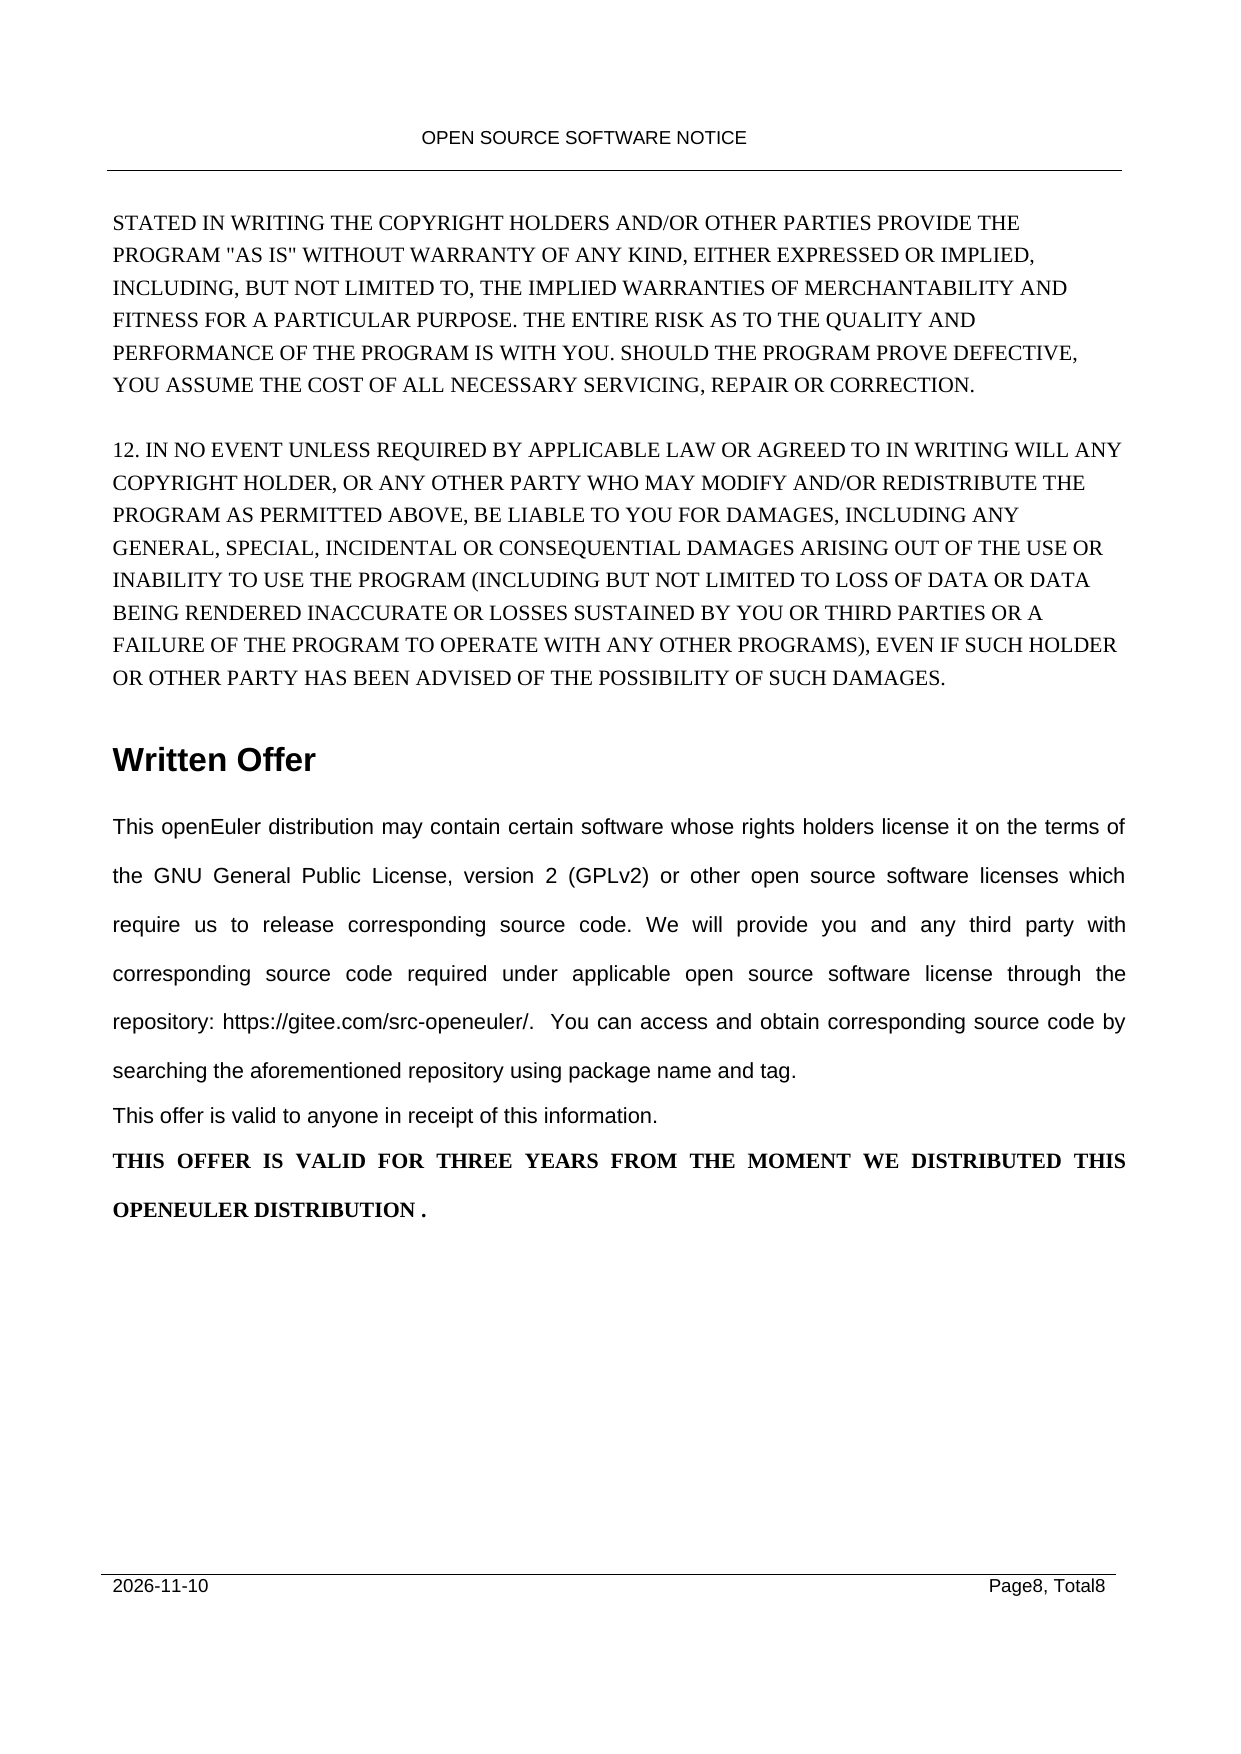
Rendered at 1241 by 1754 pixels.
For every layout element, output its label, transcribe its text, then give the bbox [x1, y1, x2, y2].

text Written Offer [112, 726, 1128, 791]
text THIS OFFER IS VALID FOR THREE YEARS FROM THE MOMENT WE DISTRIBUTED THIS OPENEULER DISTRIBUTION . [112, 1144, 1128, 1226]
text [112, 206, 1128, 726]
text This openEuler distribution may contain certain software whose rights holders license it on the terms of the GNU General Public License, version 2 (GPLv2) or other open source software licenses which require us to release corresponding source code. We will provide you and any third party with corresponding source code required under applicable open source software license through the repository: https://gitee.com/src-openeuler/. You can access and obtain corresponding source code by searching the aforementioned repository using package name and tag. [112, 811, 1128, 1087]
text This offer is valid to anyone in receipt of this information. [112, 1099, 1128, 1132]
